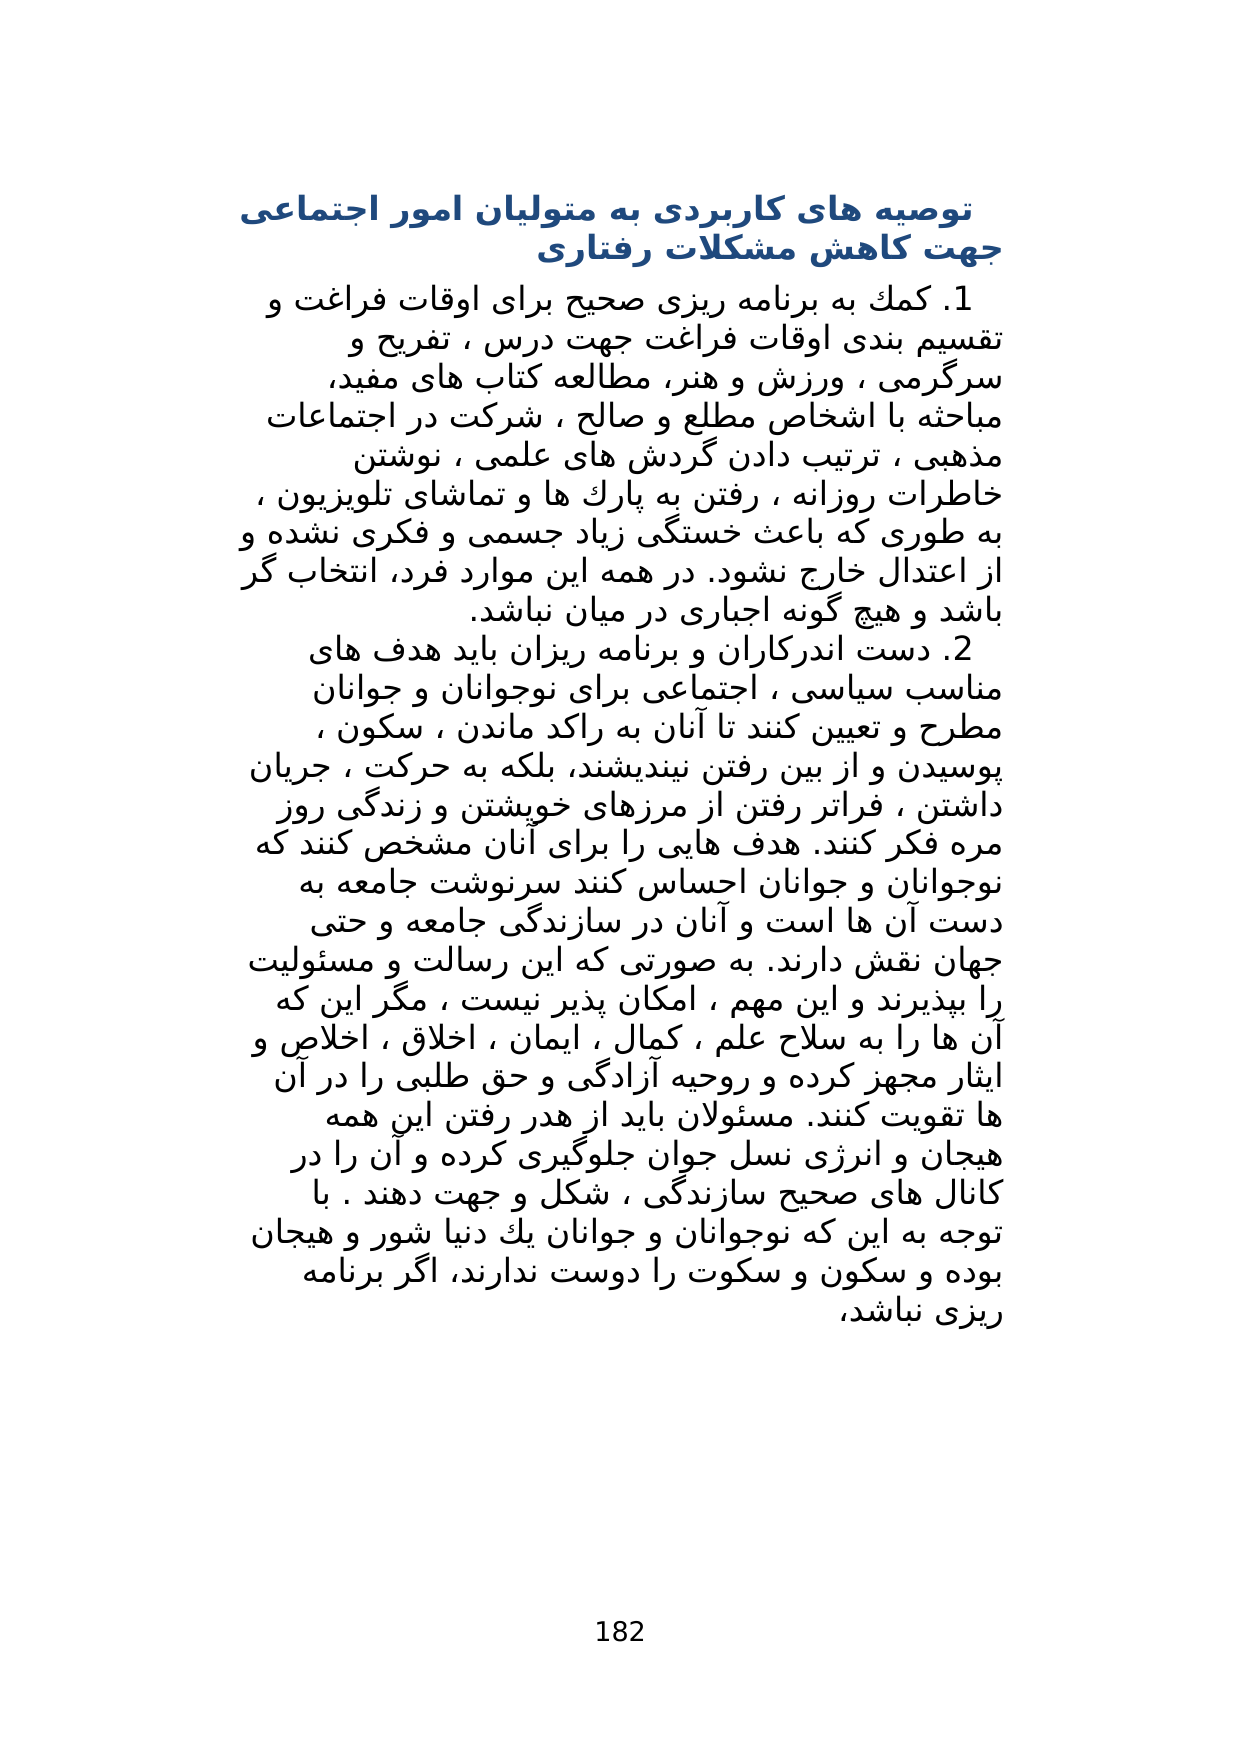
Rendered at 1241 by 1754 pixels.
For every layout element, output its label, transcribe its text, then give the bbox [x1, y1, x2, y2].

text 2. دست اندركاران و برنامه ريزان بايد هدف هاى مناسب سياسى ، اجتماعى براى نوجوانان و جوانان مطرح و تعيين كنند تا آنان به راكد ماندن ، سكون ، پوسيدن و از بين رفتن نينديشند، بلكه به حركت ، جريان داشتن ، فراتر رفتن از مرزهاى خويشتن و زندگى روز مره فكر كنند. هدف هايى را براى آنان مشخص كنند كه نوجوانان و جوانان احساس كنند سرنوشت جامعه به دست آن ها است و آنان در سازندگى جامعه و حتى جهان نقش دارند. به صورتى كه اين رسالت و مسئوليت را بپذيرند و اين مهم ، امكان پذير نيست ، مگر اين كه آن ها را به سلاح علم ، كمال ، ايمان ، اخلاق ، اخلاص و ايثار مجهز كرده و روحيه آزادگى و حق طلبى را در آن ها تقويت كنند. مسئولان بايد از هدر رفتن اين همه هيجان و انرژى نسل جوان جلوگيرى كرده و آن را در كانال هاى صحيح سازندگى ، شكل و جهت دهند . با توجه به اين كه نوجوانان و جوانان يك دنيا شور و هيجان بوده و سكون و سكوت را دوست ندارند، اگر برنامه ريزى نباشد، [236, 629, 1004, 1329]
text 1. كمك به برنامه ريزى صحيح براى اوقات فراغت و تقسيم بندى اوقات فراغت جهت درس ، تفريح و سرگرمى ، ورزش و هنر، مطالعه كتاب هاى مفيد، مباحثه با اشخاص مطلع و صالح ، شركت در اجتماعات مذهبى ، ترتيب دادن گردش هاى علمى ، نوشتن خاطرات روزانه ، رفتن به پارك ها و تماشاى تلويزيون ، به طورى كه باعث خستگى زياد جسمى و فكرى نشده و از اعتدال خارج نشود. در همه اين موارد فرد، انتخاب گر باشد و هيچ گونه اجبارى در ميان نباشد. [236, 280, 1004, 629]
subtitle توصيه هاى كاربردى به متوليان امور اجتماعى جهت كاهش مشكلات رفتارى [236, 190, 1004, 267]
